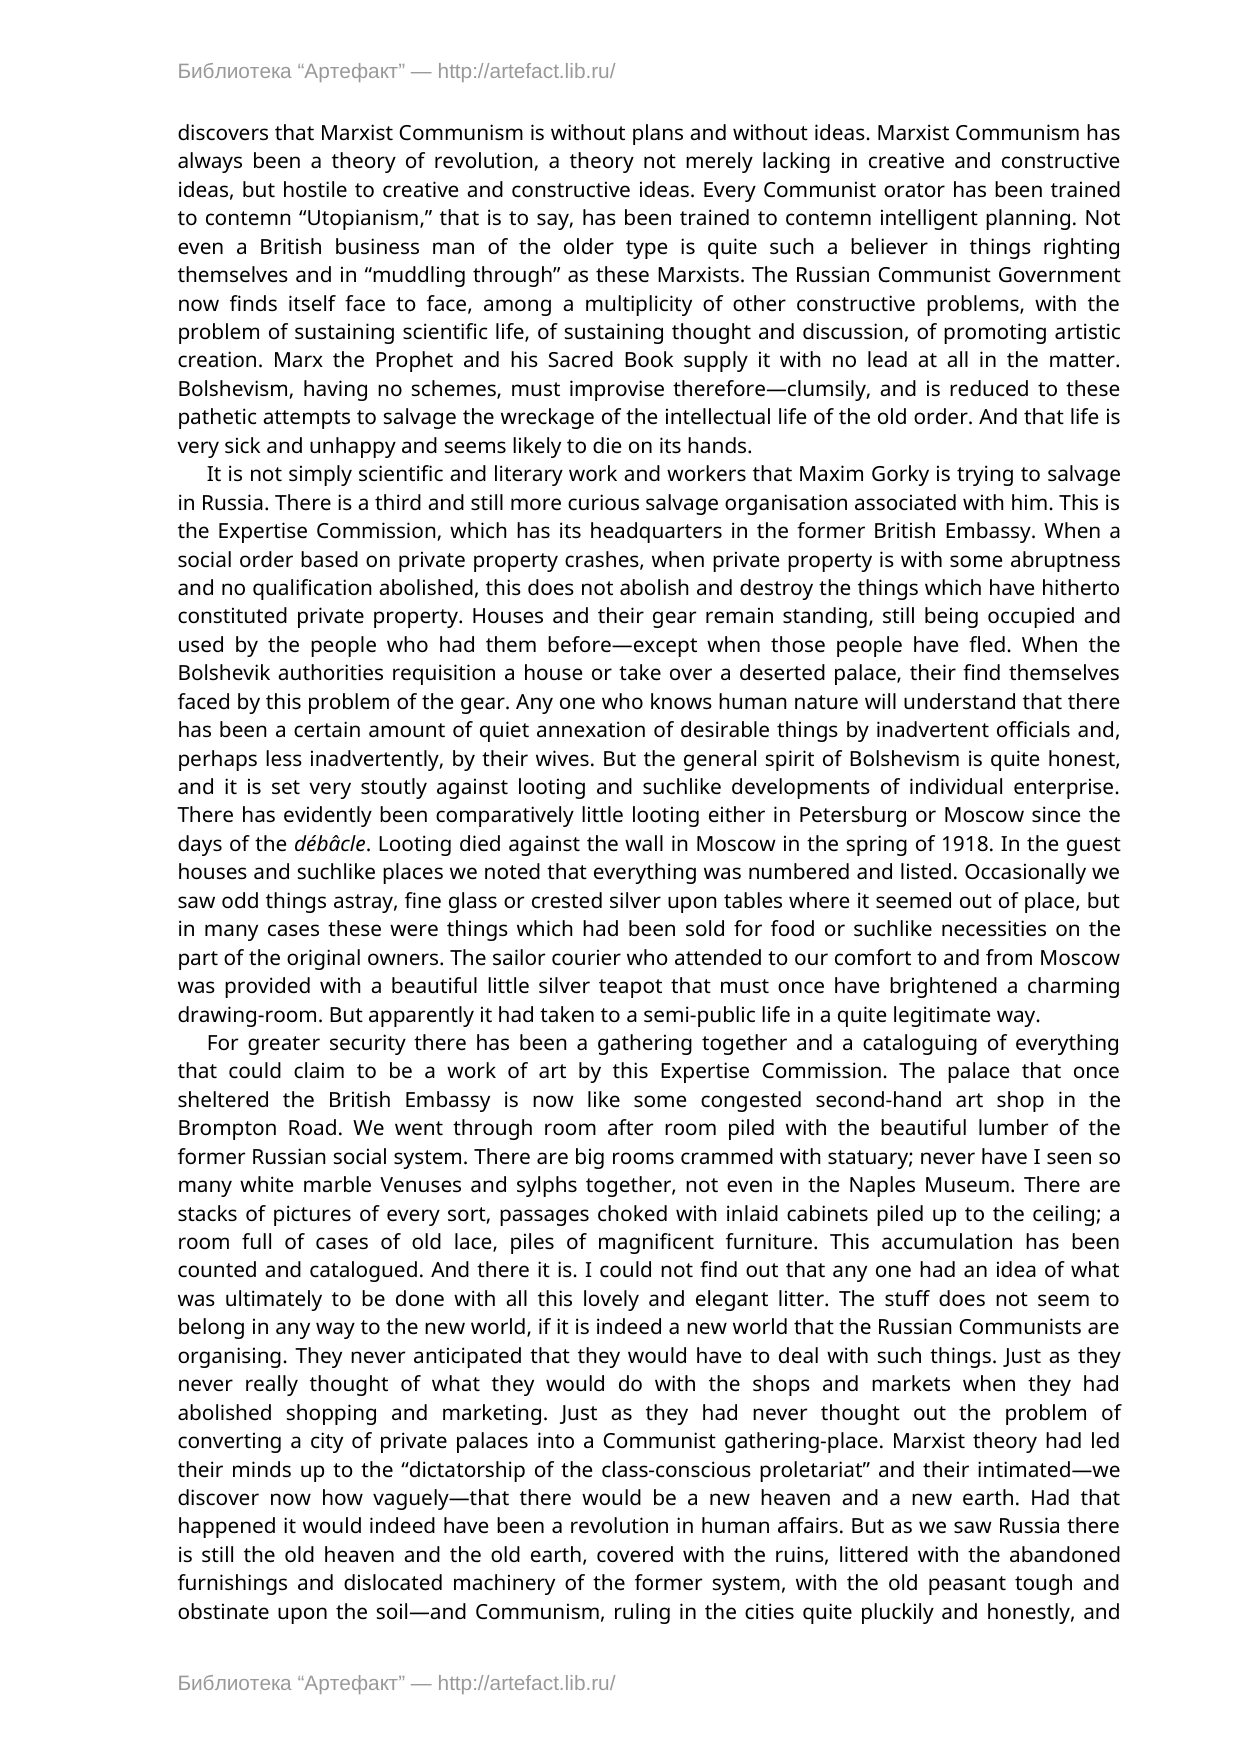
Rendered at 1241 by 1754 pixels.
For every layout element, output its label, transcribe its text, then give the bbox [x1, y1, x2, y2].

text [177, 118, 1122, 459]
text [177, 1028, 1122, 1625]
text It is not simply scientific and literary work and workers that Maxim Gorky is trying to salvage in Russia. There is a third and still more curious salvage organisation associated with him. This is the Expertise Commission, which has its headquarters in the former British Embassy. When a social order based on private property crashes, when private property is with some abruptness and no qualification abolished, this does not abolish and destroy the things which have hitherto constituted private property. Houses and their gear remain standing, still being occupied and used by the people who had them before—except when those people have fled. When the Bolshevik authorities requisition a house or take over a deserted palace, their find themselves faced by this problem of the gear. Any one who knows human nature will understand that there has been a certain amount of quiet annexation of desirable things by inadvertent officials and, perhaps less inadvertently, by their wives. But the general spirit of Bolshevism is quite honest, and it is set very stoutly against looting and suchlike developments of individual enterprise. There has evidently been comparatively little looting either in Petersburg or Moscow since the days of the débâcle. Looting died against the wall in Moscow in the spring of 1918. In the guest houses and suchlike places we noted that everything was numbered and listed. Occasionally we saw odd things astray, fine glass or crested silver upon tables where it seemed out of place, but in many cases these were things which had been sold for food or suchlike necessities on the part of the original owners. The sailor courier who attended to our comfort to and from Moscow was provided with a beautiful little silver teapot that must once have brightened a charming drawing-room. But apparently it had taken to a semi-public life in a quite legitimate way. [177, 459, 1122, 1028]
